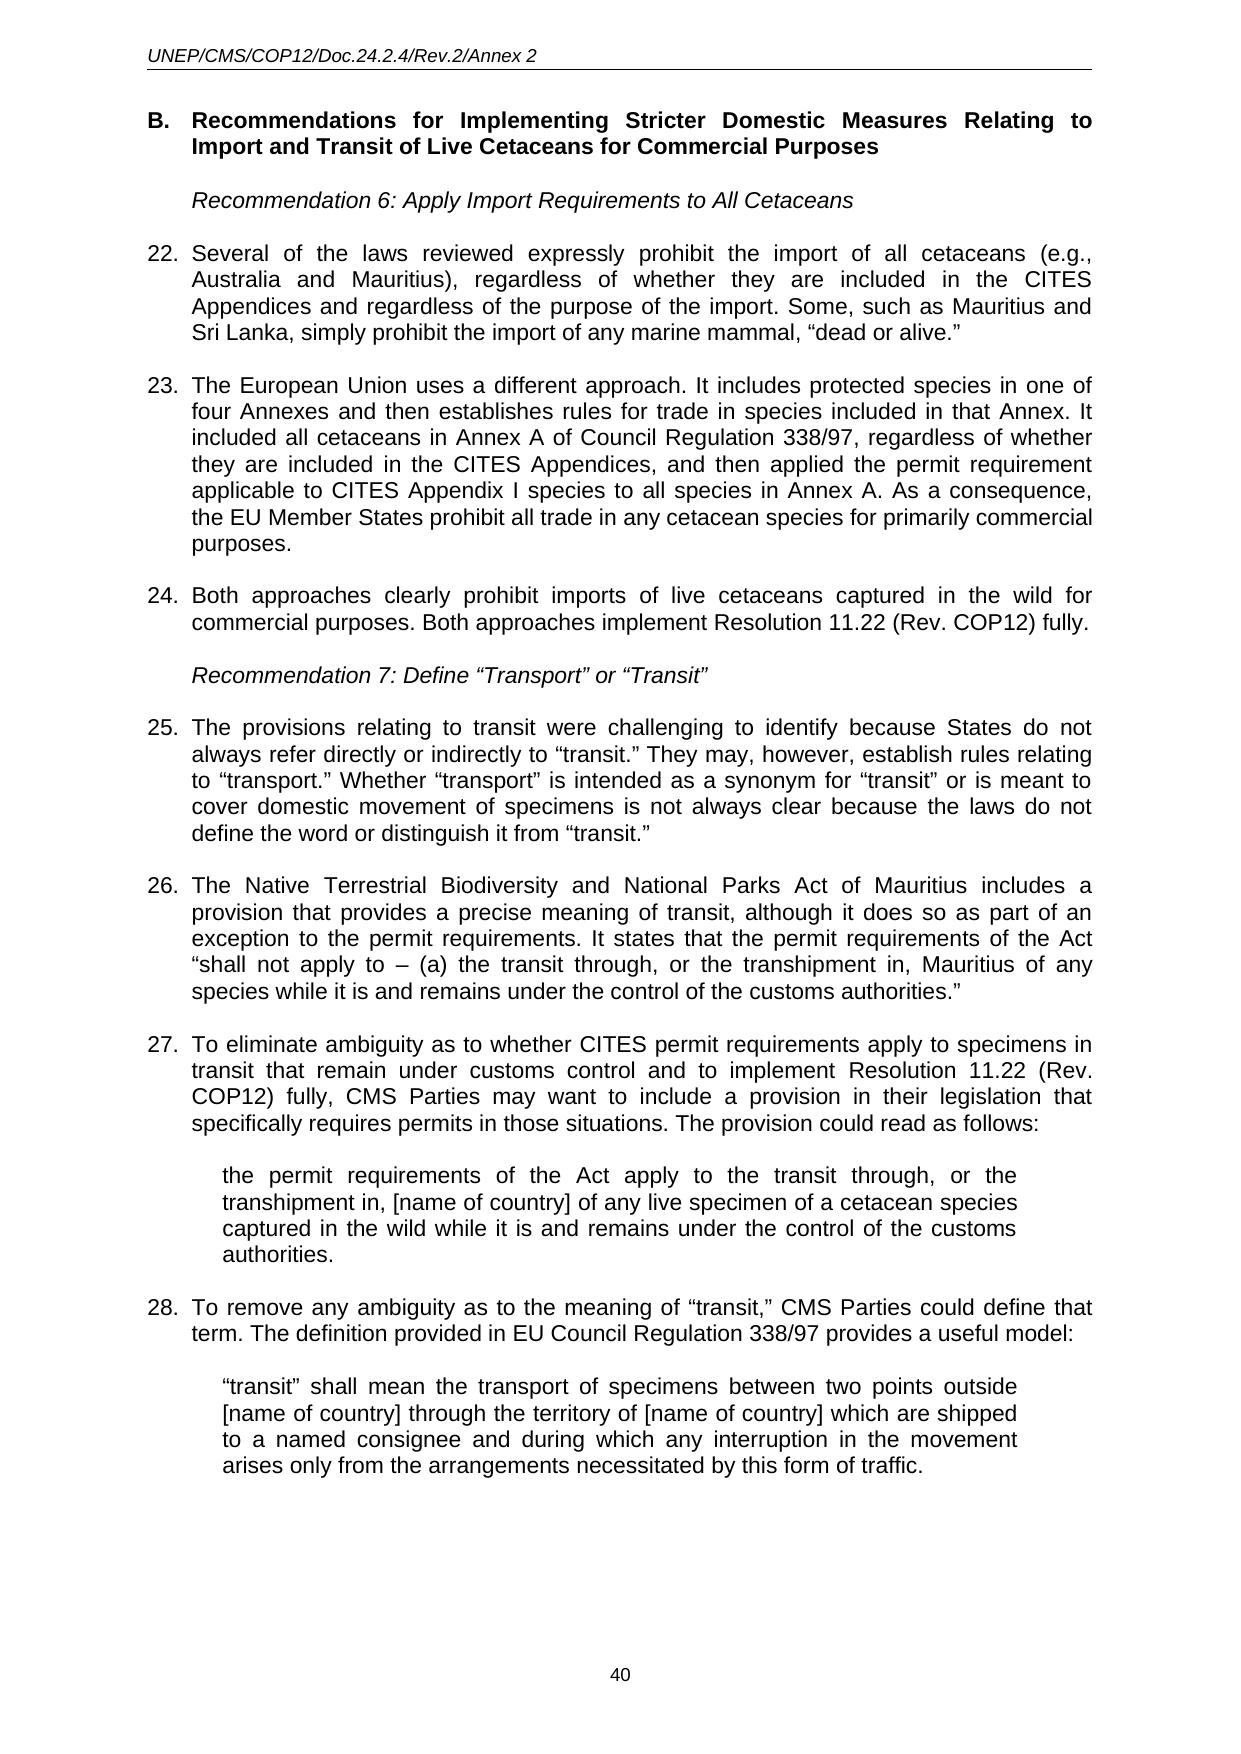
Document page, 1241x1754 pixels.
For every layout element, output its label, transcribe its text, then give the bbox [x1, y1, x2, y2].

list The Native Terrestrial Biodiversity and National Parks Act of Mauritius includes a provision that provides a precise meaning of transit, although it does so as part of an exception to the permit requirements. It states that the permit requirements of the Act “shall not apply to – (a) the transit through, or the transhipment in, Mauritius of any species while it is and remains under the control of the customs authorities.” [147, 872, 1093, 1004]
list Recommendations for Implementing Stricter Domestic Measures Relating to Import and Transit of Live Cetaceans for Commercial Purposes [147, 107, 1093, 159]
list To remove any ambiguity as to the meaning of “transit,” CMS Parties could define that term. The definition provided in EU Council Regulation 338/97 provides a useful model: [147, 1294, 1093, 1347]
list To eliminate ambiguity as to whether CITES permit requirements apply to specimens in transit that remain under customs control and to implement Resolution 11.22 (Rev. COP12) fully, CMS Parties may want to include a provision in their legislation that specifically requires permits in those situations. The provision could read as follows: [147, 1031, 1093, 1136]
list The European Union uses a different approach. It includes protected species in one of four Annexes and then establishes rules for trade in species included in that Annex. It included all cetaceans in Annex A of Council Regulation 338/97, regardless of whether they are included in the CITES Appendices, and then applied the permit requirement applicable to CITES Appendix I species to all species in Annex A. As a consequence, the EU Member States prohibit all trade in any cetacean species for primarily commercial purposes. [147, 372, 1093, 556]
text “transit” shall mean the transport of specimens between two points outside [name of country] through the territory of [name of country] which are shipped to a named consignee and during which any interruption in the movement arises only from the arrangements necessitated by this form of traffic. [222, 1373, 1018, 1478]
list Several of the laws reviewed expressly prohibit the import of all cetaceans (e.g., Australia and Mauritius), regardless of whether they are included in the CITES Appendices and regardless of the purpose of the import. Some, such as Mauritius and Sri Lanka, simply prohibit the import of any marine mammal, “dead or alive.” [147, 240, 1093, 345]
text Recommendation 7: Define “Transport” or “Transit” [147, 662, 1093, 688]
text the permit requirements of the Act apply to the transit through, or the transhipment in, [name of country] of any live specimen of a cetacean species captured in the wild while it is and remains under the control of the customs authorities. [222, 1162, 1018, 1268]
list Both approaches clearly prohibit imports of live cetaceans captured in the wild for commercial purposes. Both approaches implement Resolution 11.22 (Rev. COP12) fully. [147, 582, 1093, 635]
list The provisions relating to transit were challenging to identify because States do not always refer directly or indirectly to “transit.” They may, however, establish rules relating to “transport.” Whether “transport” is intended as a synonym for “transit” or is meant to cover domestic movement of specimens is not always clear because the laws do not define the word or distinguish it from “transit.” [147, 714, 1093, 846]
text Recommendation 6: Apply Import Requirements to All Cetaceans [147, 187, 1093, 213]
